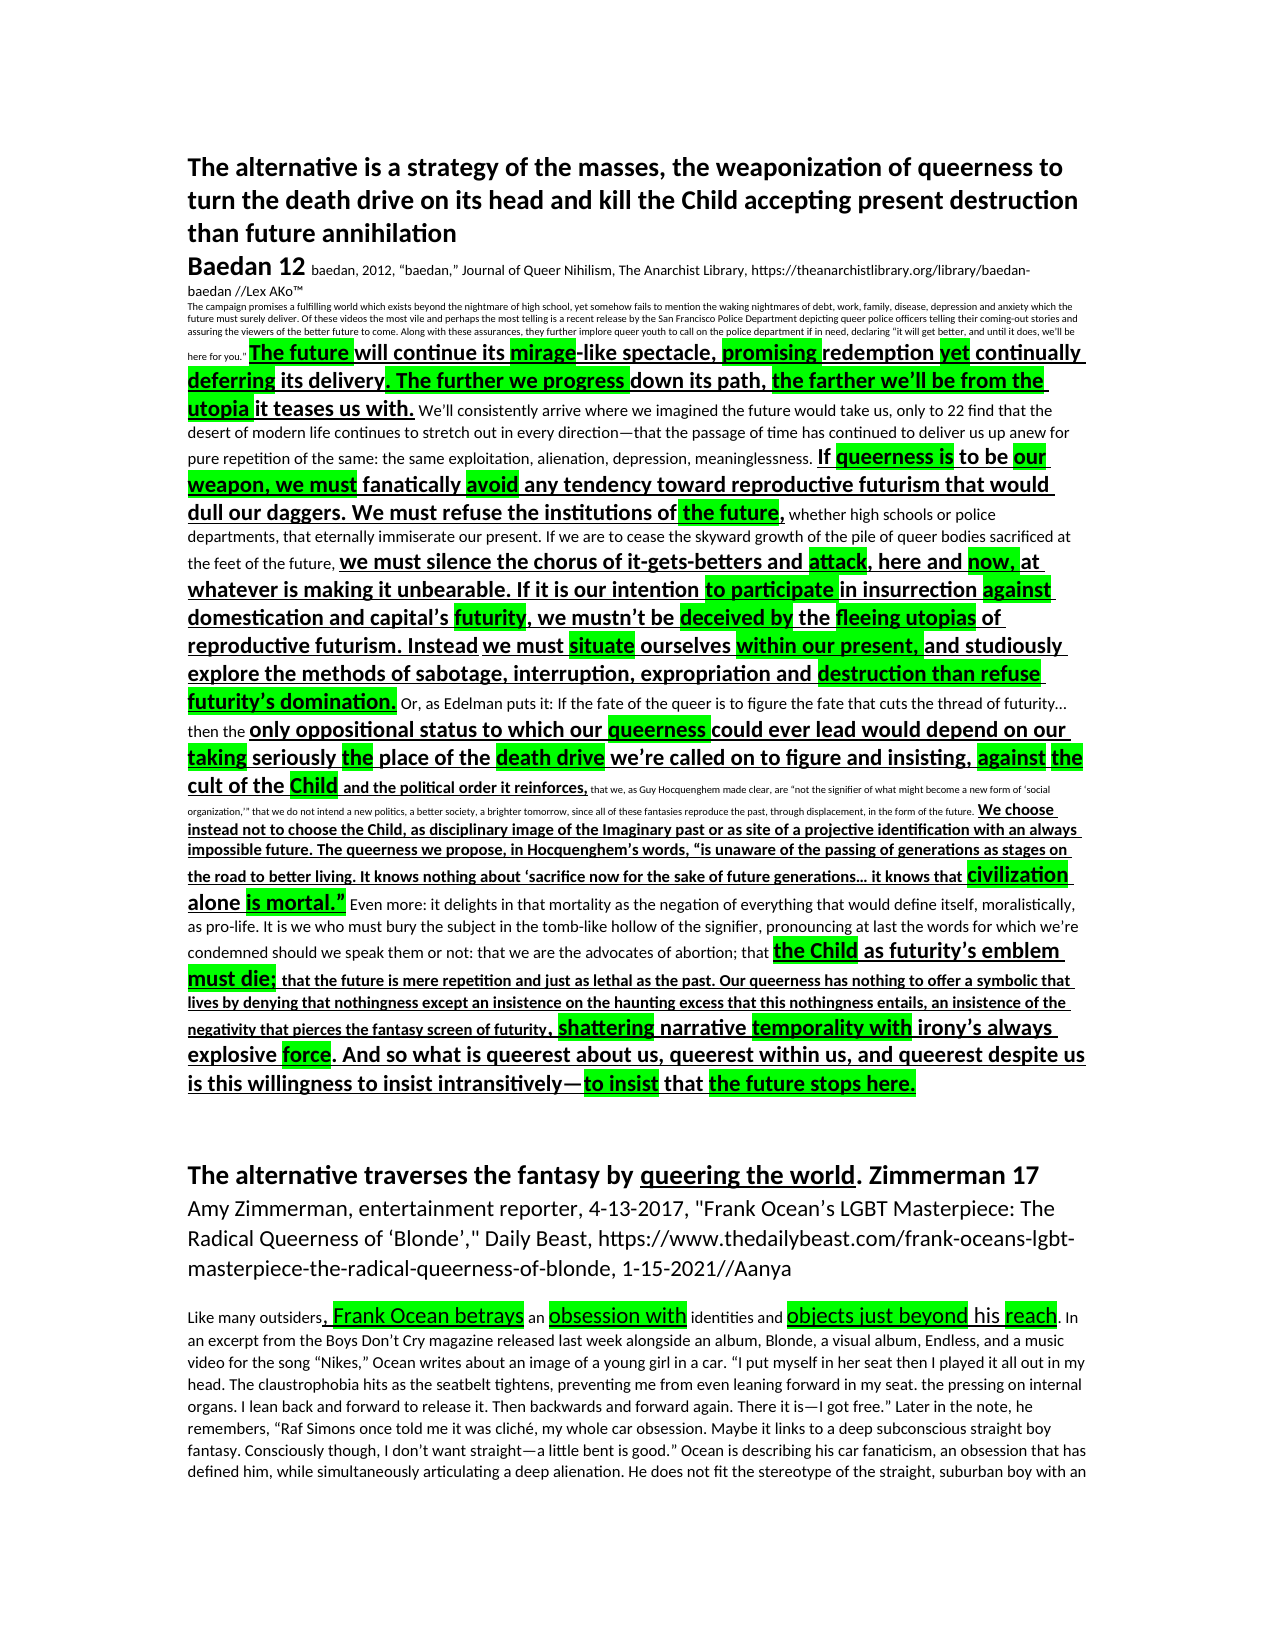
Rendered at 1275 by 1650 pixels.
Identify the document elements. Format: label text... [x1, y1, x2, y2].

subtitle The alternative traverses the fantasy by queering the world. Zimmerman 17 [187, 1158, 1087, 1191]
text The campaign promises a fulfilling world which exists beyond the nightmare of high school, yet somehow fails to mention the waking nightmares of debt, work, family, disease, depression and anxiety which the future must surely deliver. Of these videos the most vile and perhaps the most telling is a recent release by the San Francisco Police Department depicting queer police officers telling their coming-out stories and assuring the viewers of the better future to come. Along with these assurances, they further implore queer youth to call on the police department if in need, declaring “it will get better, and until it does, we’ll be here for you.” The future will continue its mirage-like spectacle, promising redemption yet continually deferring its delivery. The further we progress down its path, the farther we’ll be from the utopia it teases us with. We’ll consistently arrive where we imagined the future would take us, only to 22 find that the desert of modern life continues to stretch out in every direction—that the passage of time has continued to deliver us up anew for pure repetition of the same: the same exploitation, alienation, depression, meaninglessness. If queerness is to be our weapon, we must fanatically avoid any tendency toward reproductive futurism that would dull our daggers. We must refuse the institutions of the future, whether high schools or police departments, that eternally immiserate our present. If we are to cease the skyward growth of the pile of queer bodies sacrificed at the feet of the future, we must silence the chorus of it-gets-betters and attack, here and now, at whatever is making it unbearable. If it is our intention to participate in insurrection against domestication and capital’s futurity, we mustn’t be deceived by the fleeing utopias of reproductive futurism. Instead we must situate ourselves within our present, and studiously explore the methods of sabotage, interruption, expropriation and destruction than refuse futurity’s domination. Or, as Edelman puts it: If the fate of the queer is to figure the fate that cuts the thread of futurity… then the only oppositional status to which our queerness could ever lead would depend on our taking seriously the place of the death drive we’re called on to figure and insisting, against the cult of the Child and the political order it reinforces, that we, as Guy Hocquenghem made clear, are “not the signifier of what might become a new form of ‘social organization,’” that we do not intend a new politics, a better society, a brighter tomorrow, since all of these fantasies reproduce the past, through displacement, in the form of the future. We choose instead not to choose the Child, as disciplinary image of the Imaginary past or as site of a projective identification with an always impossible future. The queerness we propose, in Hocquenghem’s words, “is unaware of the passing of generations as stages on the road to better living. It knows nothing about ‘sacrifice now for the sake of future generations… it knows that civilization alone is mortal.” Even more: it delights in that mortality as the negation of everything that would define itself, moralistically, as pro-life. It is we who must bury the subject in the tomb-like hollow of the signifier, pronouncing at last the words for which we’re condemned should we speak them or not: that we are the advocates of abortion; that the Child as futurity’s emblem must die; that the future is mere repetition and just as lethal as the past. Our queerness has nothing to offer a symbolic that lives by denying that nothingness except an insistence on the haunting excess that this nothingness entails, an insistence of the negativity that pierces the fantasy screen of futurity, shattering narrative temporality with irony’s always explosive force. And so what is queerest about us, queerest within us, and queerest despite us is this willingness to insist intransitively—to insist that the future stops here. [187, 300, 1087, 1097]
text Amy Zimmerman, entertainment reporter, 4-13-2017, "Frank Ocean’s LGBT Masterpiece: The Radical Queerness of ‘Blonde’," Daily Beast, https://www.thedailybeast.com/frank-oceans-lgbt-masterpiece-the-radical-queerness-of-blonde, 1-15-2021//Aanya [187, 1194, 1087, 1282]
text Baedan 12 baedan, 2012, “baedan,” Journal of Queer Nihilism, The Anarchist Library, https://theanarchistlibrary.org/library/baedan-baedan //Lex AKo™ [187, 249, 1087, 300]
subtitle The alternative is a strategy of the masses, the weaponization of queerness to turn the death drive on its head and kill the Child accepting present destruction than future annihilation [187, 150, 1087, 249]
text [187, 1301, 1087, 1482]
